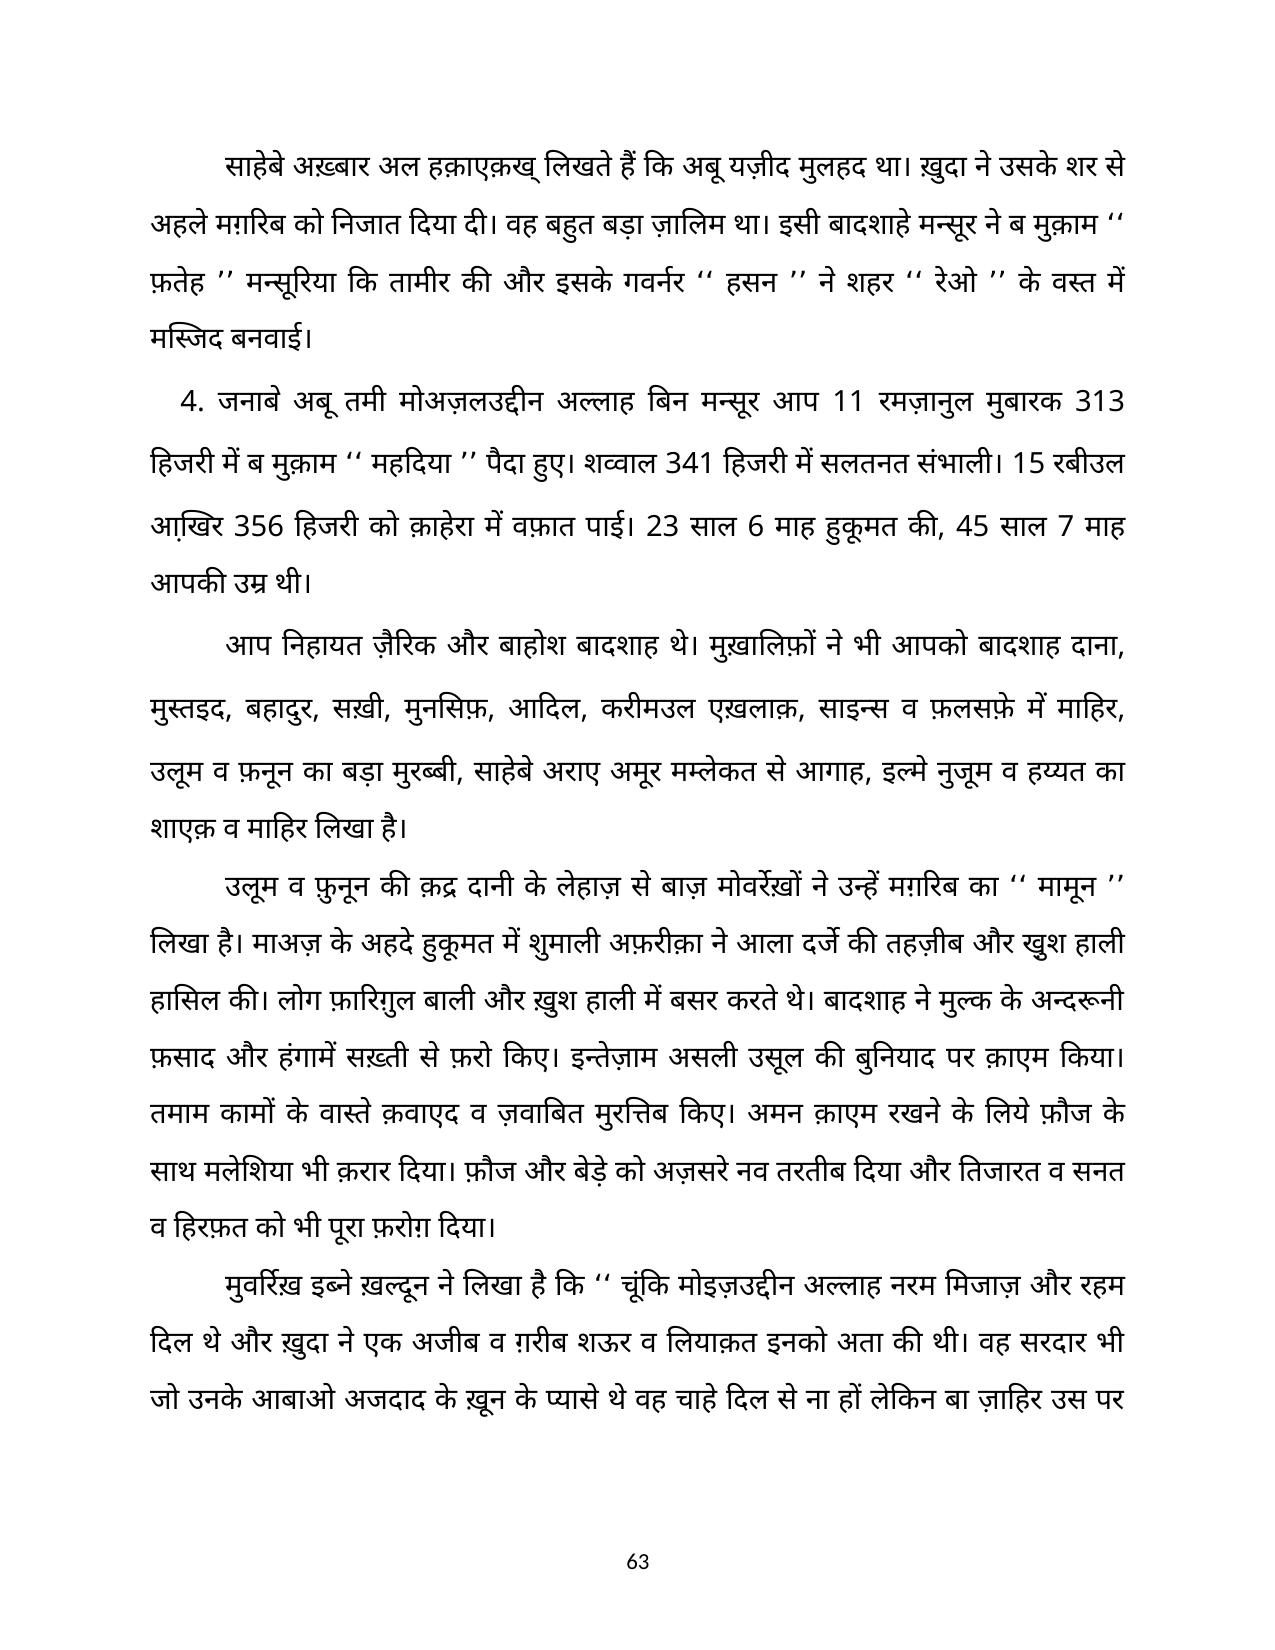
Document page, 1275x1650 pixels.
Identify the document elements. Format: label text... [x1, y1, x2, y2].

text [150, 1269, 1125, 1422]
text 4. जनाबे अबू तमी मोअज़लउद्दीन अल्लाह बिन मन्सूर आप 11 रमज़ानुल मुबारक 313 हिजरी में ब मुक़ाम ‘‘ महदिया ’’ पैदा हुए। शव्वाल 341 हिजरी में सलतनत संभाली। 15 रबीउल आखि़र 356 हिजरी को क़ाहेरा में वफ़ात पाई। 23 साल 6 माह हुकूमत की, 45 साल 7 माह आपकी उम्र थी। [150, 380, 1125, 605]
text आप निहायत ज़ैरिक और बाहोश बादशाह थे। मुख़ालिफ़ों ने भी आपको बादशाह दाना, मुस्तइद, बहादुर, सख़ी, मुनसिफ़, आदिल, करीमउल एख़लाक़, साइन्स व फ़लसफ़े में माहिर, उलूम व फ़नून का बड़ा मुरब्बी, साहेबे अराए अमूर मम्लेकत से आगाह, इल्मे नुजूम व हय्यत का शाएक़ व माहिर लिखा है। [150, 624, 1125, 850]
text उलूम व फ़ुनून की क़द्र दानी के लेहाज़ से बाज़ मोवर्रेख़ों ने उन्हें मग़रिब का ‘‘ मामून ’’ लिखा है। माअज़ के अहदे हुकूमत में शुमाली अफ़रीक़ा ने आला दर्जे की तहज़ीब और खु़श हाली हासिल की। लोग फ़ारिग़ुल बाली और ख़ुश हाली में बसर करते थे। बादशाह ने मुल्क के अन्दरूनी फ़साद और हंगामें सख़्ती से फ़रो किए। इन्तेज़ाम असली उसूल की बुनियाद पर क़ाएम किया। तमाम कामों के वास्ते क़वाएद व ज़वाबित मुरत्तिब किए। अमन क़ाएम रखने के लिये फ़ौज के साथ मलेशिया भी क़रार दिया। फ़ौज और बेड़े को अज़सरे नव तरतीब दिया और तिजारत व सनत व हिरफ़त को भी पूरा फ़रोग़ दिया। [150, 869, 1125, 1250]
text साहेबे अख़्बार अल हक़ाएक़ख् लिखते हैं कि अबू यज़ीद मुलहद था। ख़ुदा ने उसके शर से अहले मग़रिब को निजात दिया दी। वह बहुत बड़ा ज़ालिम था। इसी बादशाहे मन्सूर ने ब मुक़ाम ‘‘ फ़तेह ’’ मन्सूरिया कि तामीर की और इसके गवर्नर ‘‘ हसन ’’ ने शहर ‘‘ रेओ ’’ के वस्त में मस्जिद बनवाई। [150, 150, 1125, 361]
